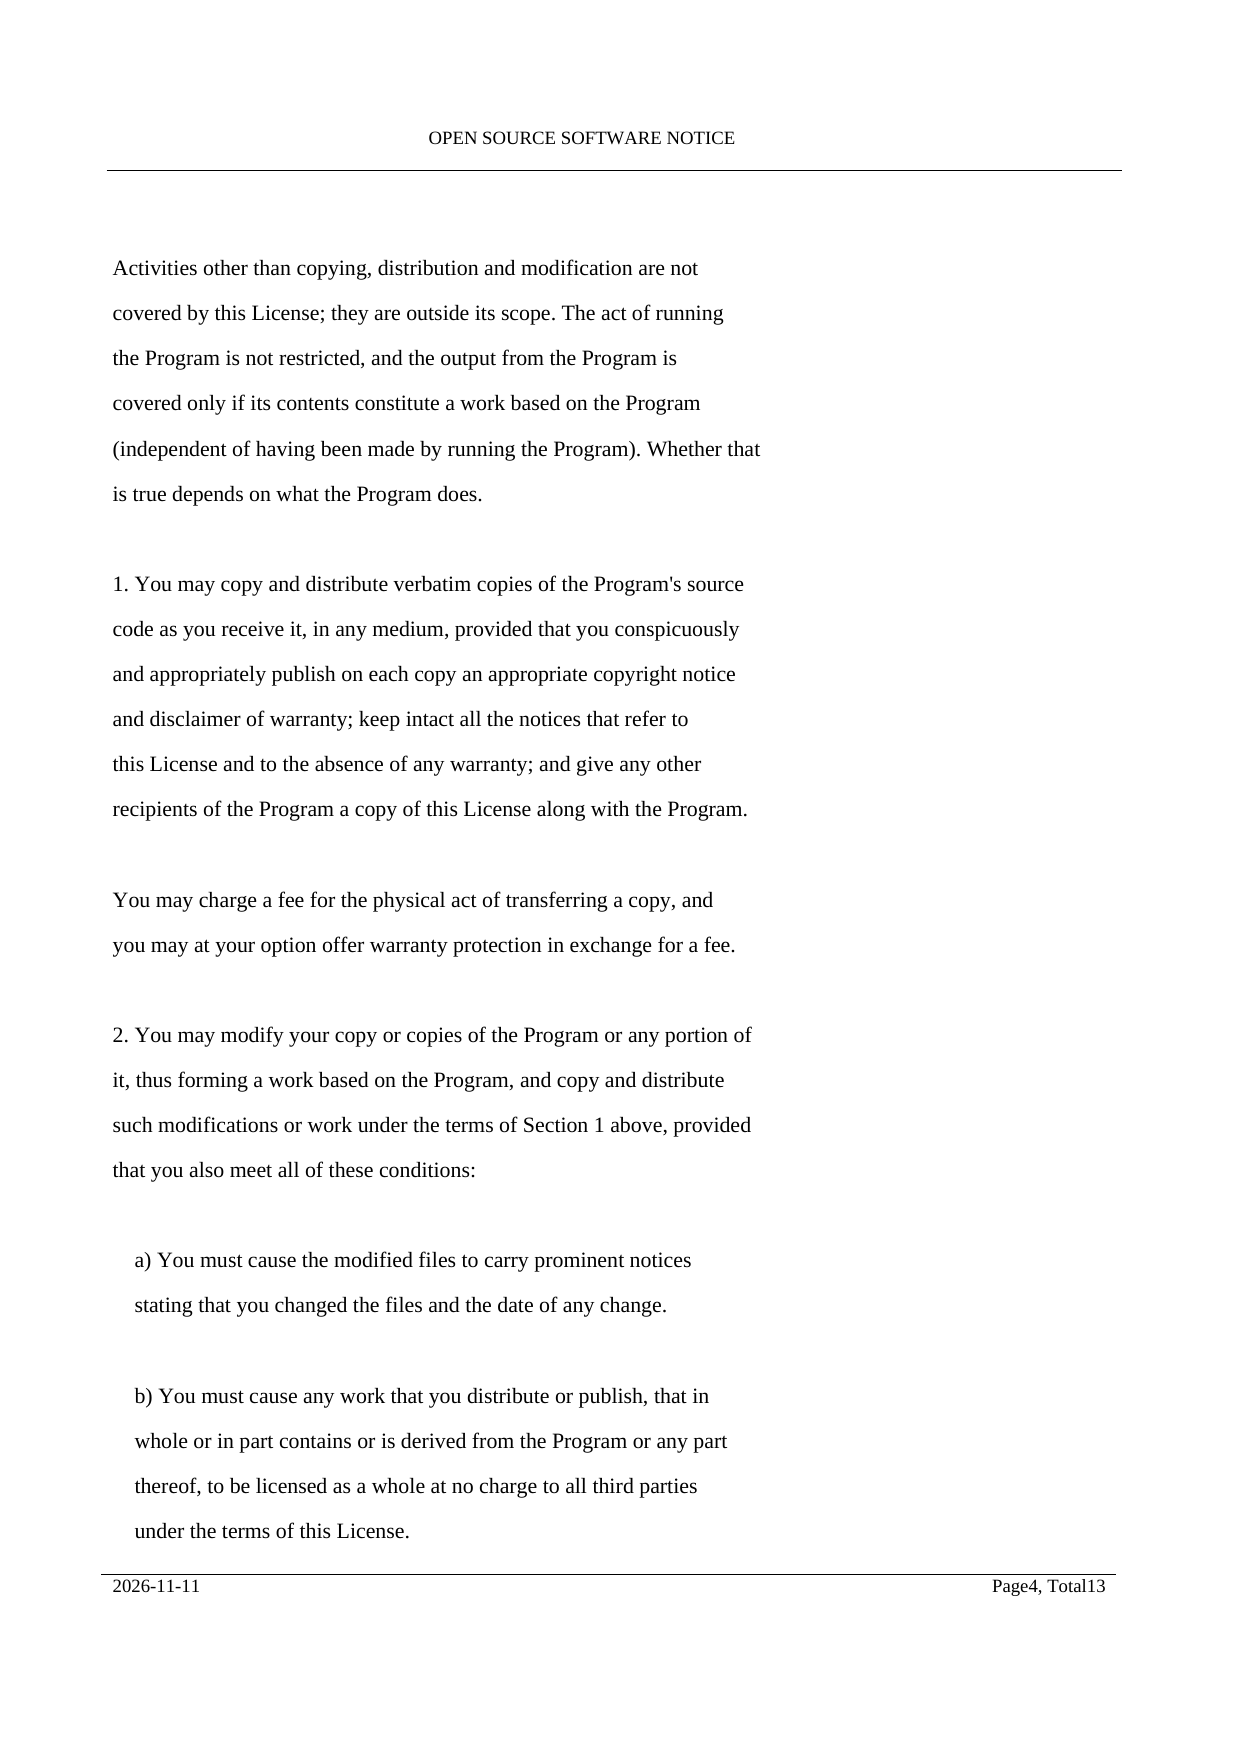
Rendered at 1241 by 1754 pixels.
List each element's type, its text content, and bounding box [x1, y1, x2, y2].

text whole or in part contains or is derived from the Program or any part [112, 1424, 1128, 1457]
text 2. You may modify your copy or copies of the Program or any portion of [112, 1018, 1128, 1051]
text the Program is not restricted, and the output from the Program is [112, 342, 1128, 374]
text You may charge a fee for the physical act of transferring a copy, and [112, 883, 1128, 915]
text covered by this License; they are outside its scope. The act of running [112, 297, 1128, 329]
text this License and to the absence of any warranty; and give any other [112, 748, 1128, 780]
text thereof, to be licensed as a whole at no charge to all third parties [112, 1469, 1128, 1502]
text that you also meet all of these conditions: [112, 1153, 1128, 1186]
text 1. You may copy and distribute verbatim copies of the Program's source [112, 567, 1128, 600]
text (independent of having been made by running the Program). Whether that [112, 432, 1128, 464]
text a) You must cause the modified files to carry prominent notices [112, 1244, 1128, 1276]
text code as you receive it, in any medium, provided that you conspicuously [112, 612, 1128, 645]
text it, thus forming a work based on the Program, and copy and distribute [112, 1063, 1128, 1096]
text you may at your option offer warranty protection in exchange for a fee. [112, 928, 1128, 961]
text and appropriately publish on each copy an appropriate copyright notice [112, 657, 1128, 690]
text Activities other than copying, distribution and modification are not [112, 251, 1128, 284]
text such modifications or work under the terms of Section 1 above, provided [112, 1108, 1128, 1141]
text b) You must cause any work that you distribute or publish, that in [112, 1379, 1128, 1412]
text covered only if its contents constitute a work based on the Program [112, 387, 1128, 419]
text recipients of the Program a copy of this License along with the Program. [112, 793, 1128, 825]
text is true depends on what the Program does. [112, 477, 1128, 509]
text and disclaimer of warranty; keep intact all the notices that refer to [112, 702, 1128, 735]
text stating that you changed the files and the date of any change. [112, 1289, 1128, 1321]
text under the terms of this License. [112, 1514, 1128, 1547]
